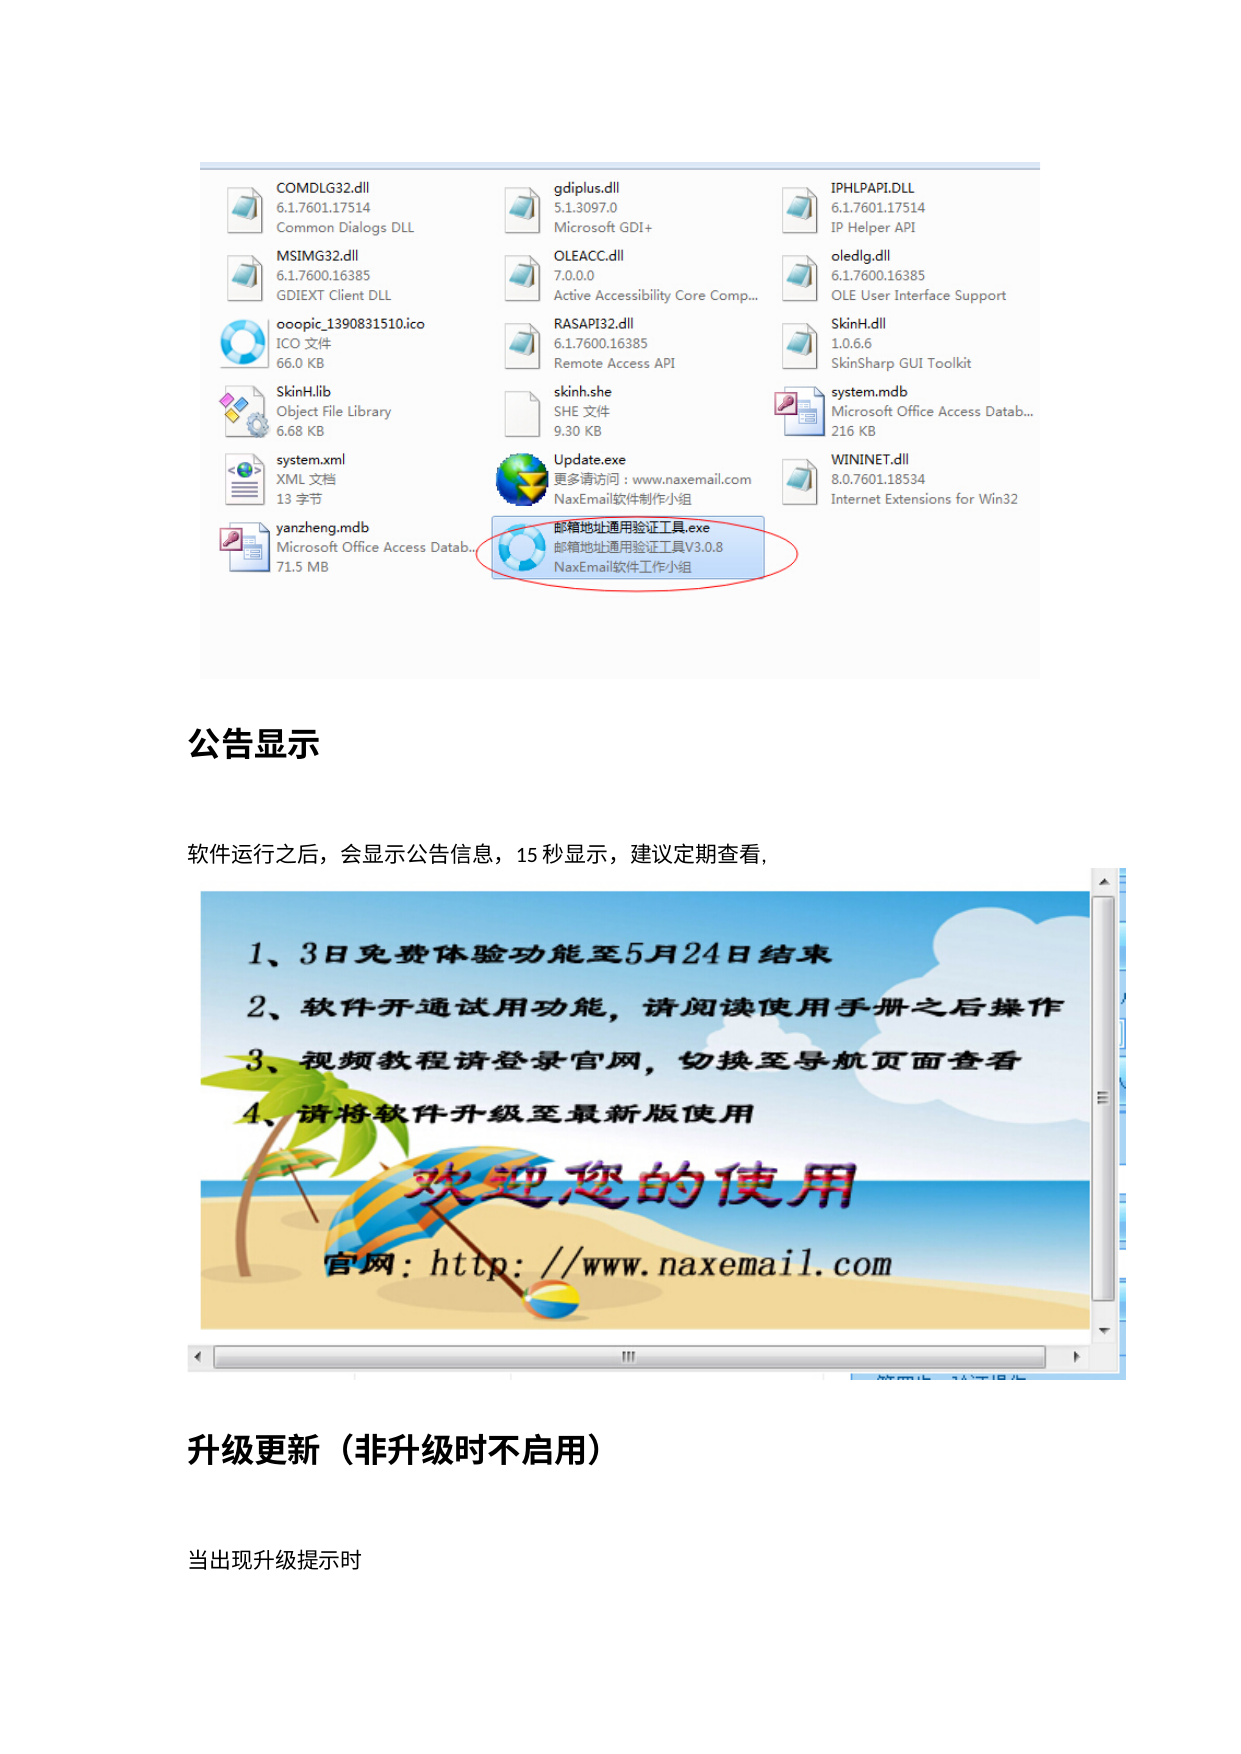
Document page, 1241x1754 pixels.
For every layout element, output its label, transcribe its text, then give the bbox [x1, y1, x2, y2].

picture [200, 162, 1041, 679]
subtitle 公告显示 [187, 709, 1053, 774]
subtitle 升级更新（非升级时不启用） [187, 1416, 1053, 1481]
picture [187, 868, 1126, 1380]
text 软件运行之后，会显示公告信息，15秒显示，建议定期查看, [187, 836, 1053, 868]
text 当出现升级提示时 [187, 1543, 1053, 1576]
